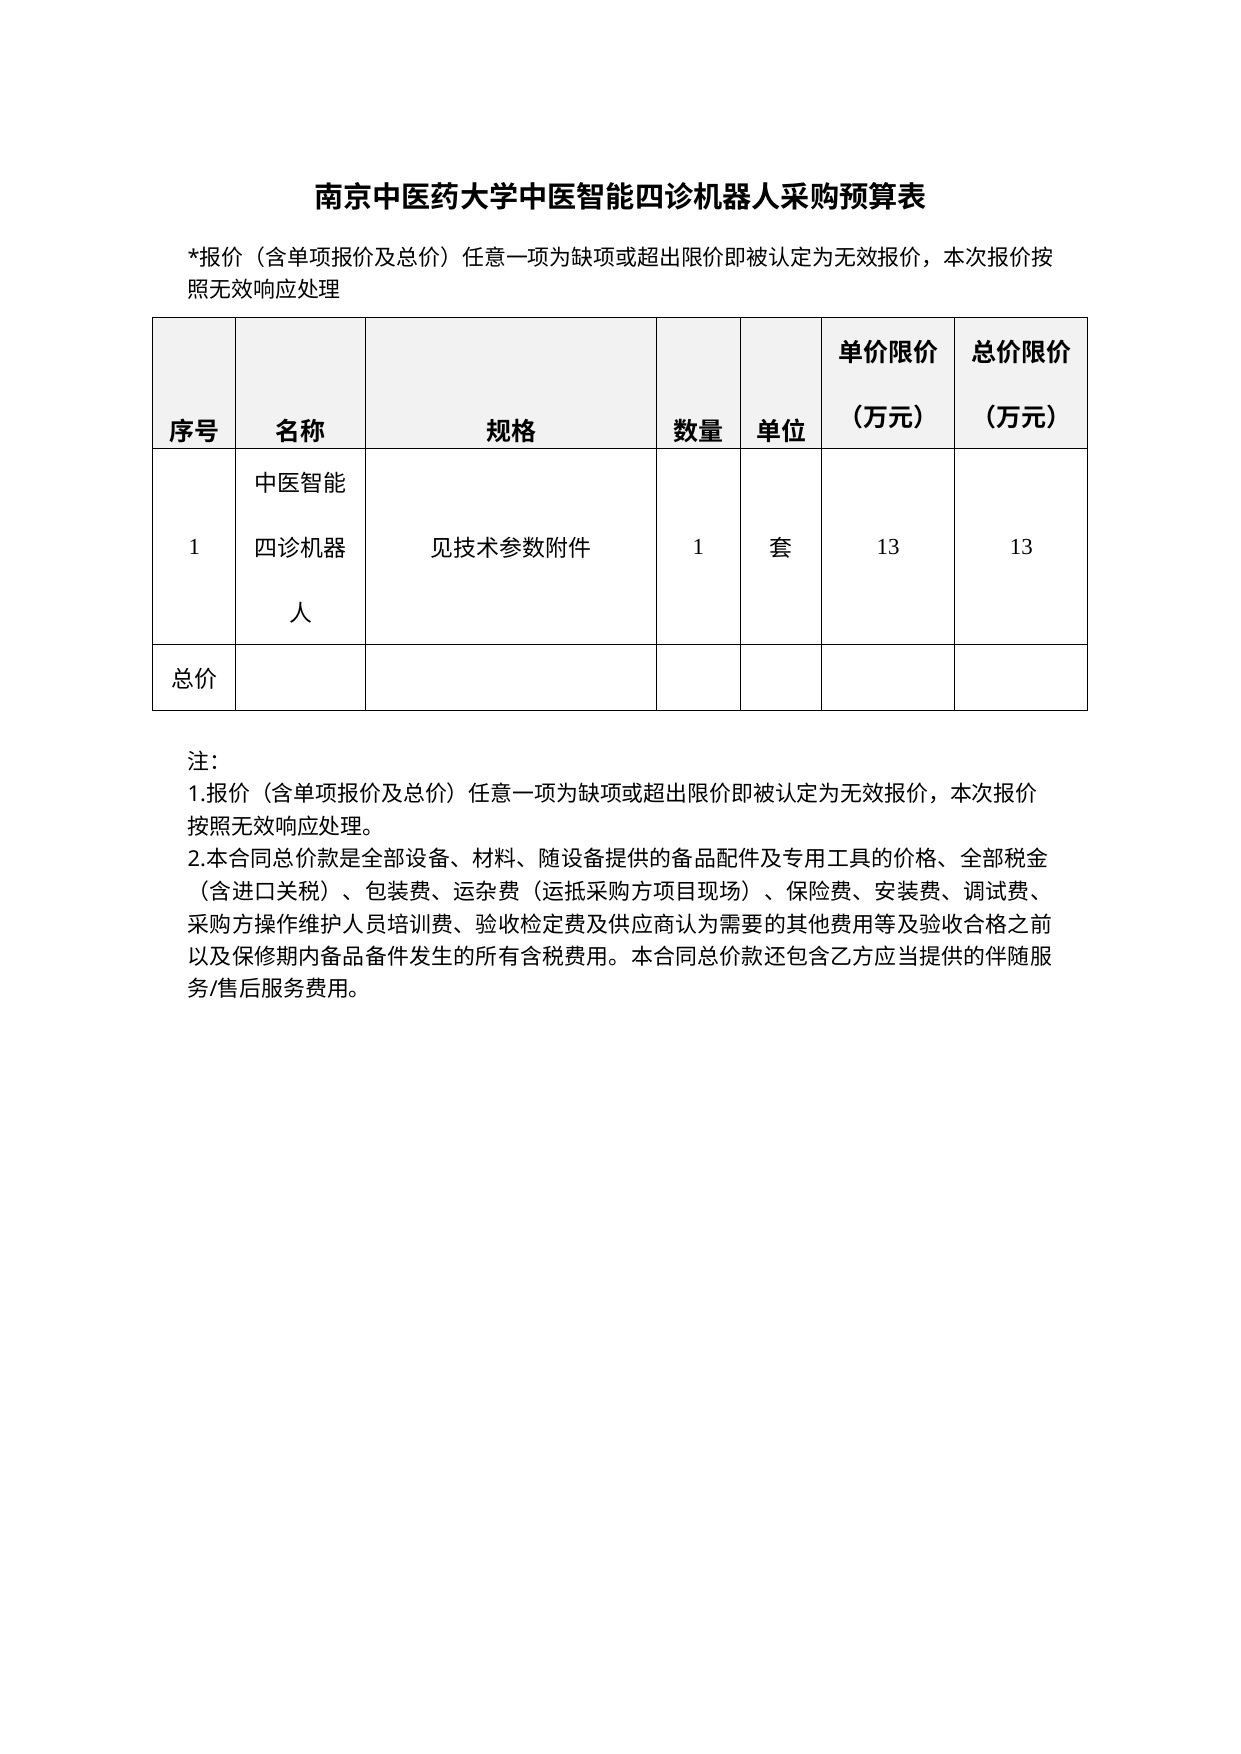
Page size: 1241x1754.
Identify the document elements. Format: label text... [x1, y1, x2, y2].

table_header 数量 [657, 318, 740, 448]
table_cell [955, 645, 1087, 710]
table_cell 见技术参数附件 [366, 449, 656, 644]
table_cell 总价 [153, 645, 235, 710]
table_header 单价限价（万元） [822, 318, 954, 448]
table_cell 套 [741, 449, 821, 644]
table_cell [366, 645, 656, 710]
table_header 名称 [236, 318, 365, 448]
table_cell 13 [955, 449, 1087, 644]
table_header 序号 [153, 318, 235, 448]
text 1.报价（含单项报价及总价）任意一项为缺项或超出限价即被认定为无效报价，本次报价按照无效响应处理。 [187, 776, 1053, 841]
table_cell 1 [153, 449, 235, 644]
text 2.本合同总价款是全部设备、材料、随设备提供的备品配件及专用工具的价格、全部税金（含进口关税）、包装费、运杂费（运抵采购方项目现场）、保险费、安装费、调试费、采购方操作维护人员培训费、验收检定费及供应商认为需要的其他费用等及验收合格之前以及保修期内备品备件发生的所有含税费用。本合同总价款还包含乙方应当提供的伴随服务/售后服务费用。 [187, 841, 1053, 1004]
text *报价（含单项报价及总价）任意一项为缺项或超出限价即被认定为无效报价，本次报价按照无效响应处理 [187, 239, 1053, 304]
table_cell [741, 645, 821, 710]
table_header 规格 [366, 318, 656, 448]
table_header 单位 [741, 318, 821, 448]
table_cell [657, 645, 740, 710]
text 南京中医药大学中医智能四诊机器人采购预算表 [187, 162, 1053, 227]
text 注： [187, 744, 1053, 776]
table_cell 中医智能四诊机器人 [236, 449, 365, 644]
table_cell 13 [822, 449, 954, 644]
table_header 总价限价（万元） [955, 318, 1087, 448]
table_cell [822, 645, 954, 710]
table_cell [236, 645, 365, 710]
table_cell 1 [657, 449, 740, 644]
